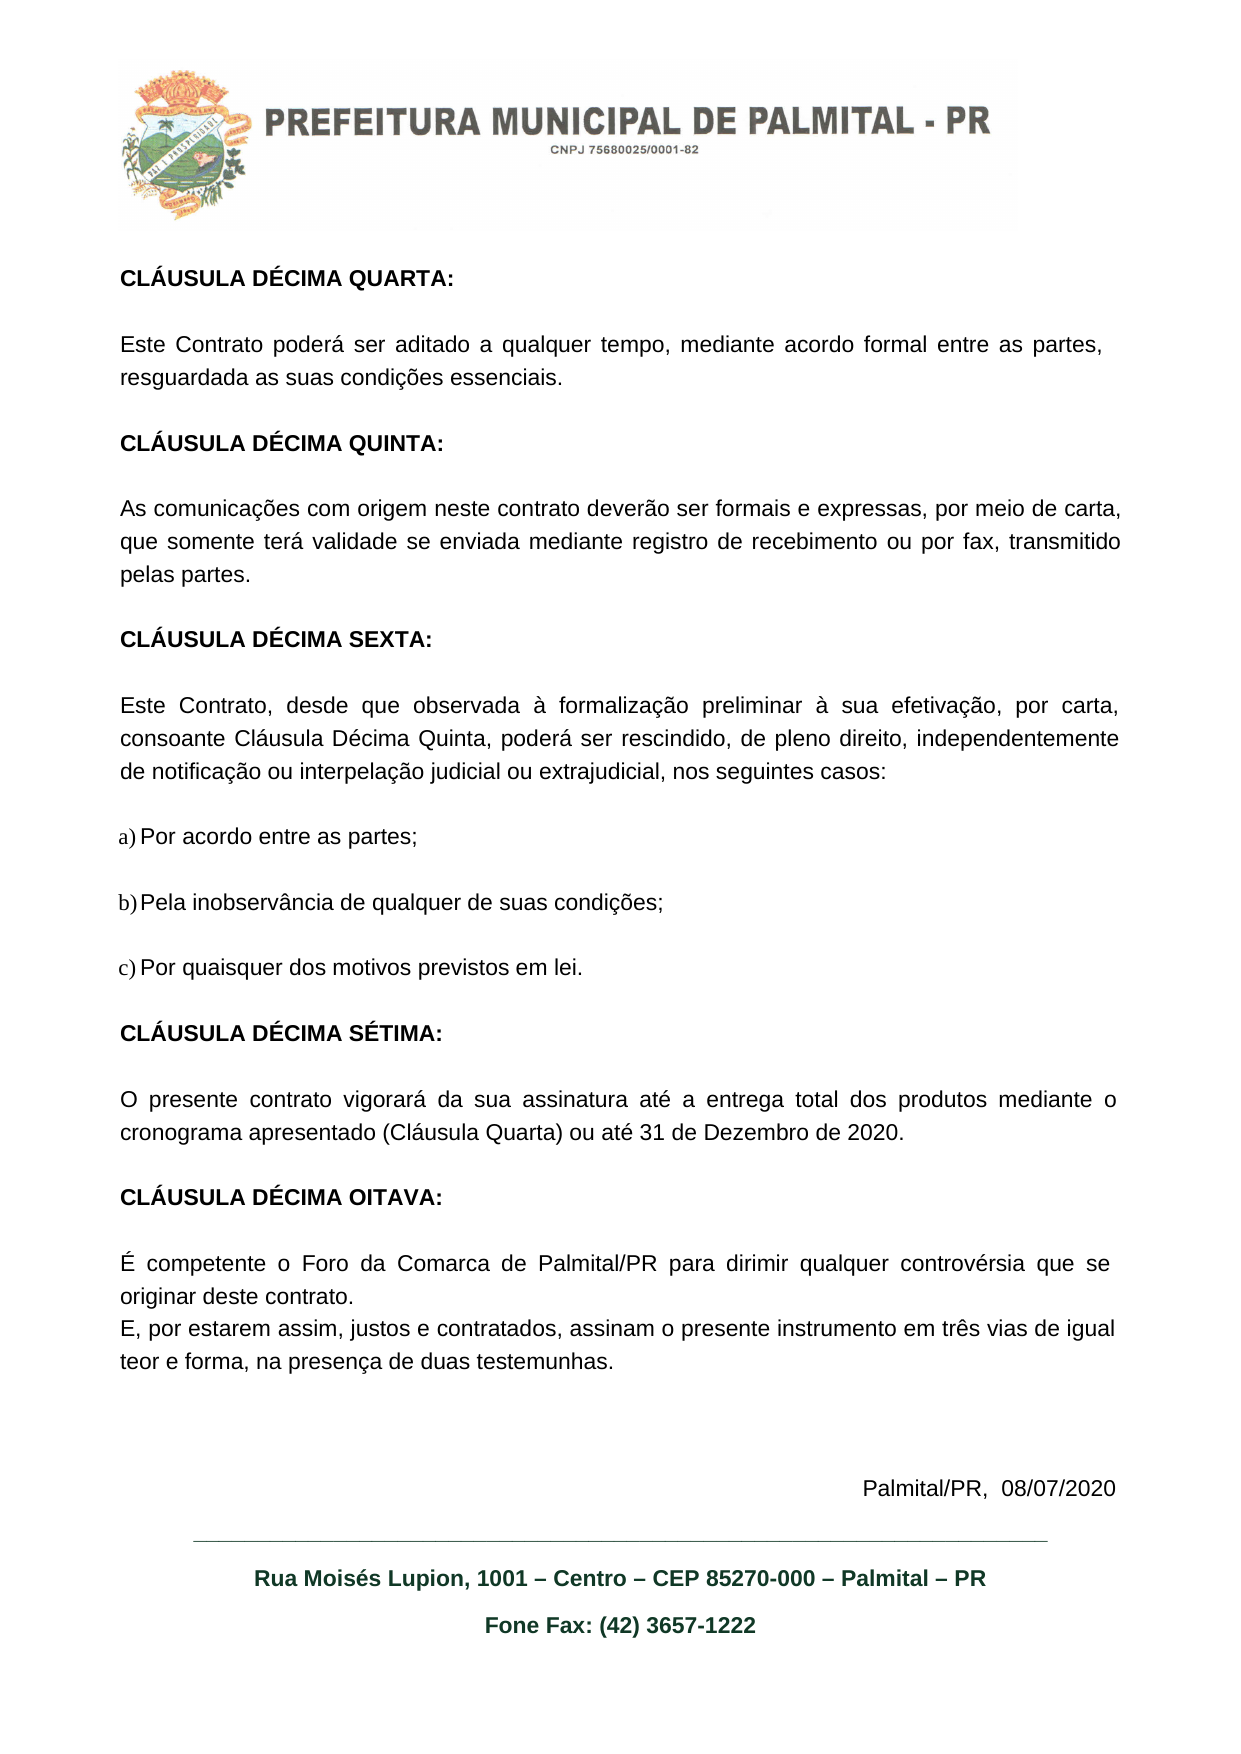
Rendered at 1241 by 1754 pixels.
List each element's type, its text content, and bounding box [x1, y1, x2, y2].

text CLÁUSULA DÉCIMA SÉTIMA: [120, 1014, 517, 1046]
list Pela inobservância de qualquer de suas condições; [118, 882, 1122, 915]
text O presente contrato vigorará da sua assinatura até a entrega total dos produtos mediante o cronograma apresentado (Cláusula Quarta) ou até 31 de Dezembro de 2020. [120, 1079, 1117, 1145]
text Este Contrato, desde que observada à formalização preliminar à sua efetivação, por carta, consoante Cláusula Décima Quinta, poderá ser rescindido, de pleno direito, independentemente de notificação ou interpelação judicial ou extrajudicial, nos seguintes casos: [120, 686, 1121, 784]
text E, por estarem assim, justos e contratados, assinam o presente instrumento em três vias de igual teor e forma, na presença de duas testemunhas. [120, 1309, 1116, 1374]
list Por acordo entre as partes; [118, 817, 1122, 849]
text Este Contrato poderá ser aditado a qualquer tempo, mediante acordo formal entre as partes, resguardada as suas condições essenciais. [120, 324, 1103, 390]
text As comunicações com origem neste contrato deverão ser formais e expressas, por meio de carta, que somente terá validade se enviada mediante registro de recebimento ou por fax, transmitido pelas partes. [120, 489, 1122, 587]
text CLÁUSULA DÉCIMA QUARTA: [120, 259, 1122, 292]
text Palmital/PR, 08/07/2020 [120, 1469, 1116, 1502]
list Por quaisquer dos motivos previstos em lei. [118, 948, 1125, 981]
text É competente o Foro da Comarca de Palmital/PR para dirimir qualquer controvérsia que se originar deste contrato. [120, 1243, 1111, 1309]
text CLÁUSULA DÉCIMA OITAVA: [120, 1178, 1122, 1211]
picture [118, 59, 1019, 231]
text CLÁUSULA DÉCIMA SEXTA: [120, 620, 1122, 653]
text CLÁUSULA DÉCIMA QUINTA: [120, 423, 1122, 456]
